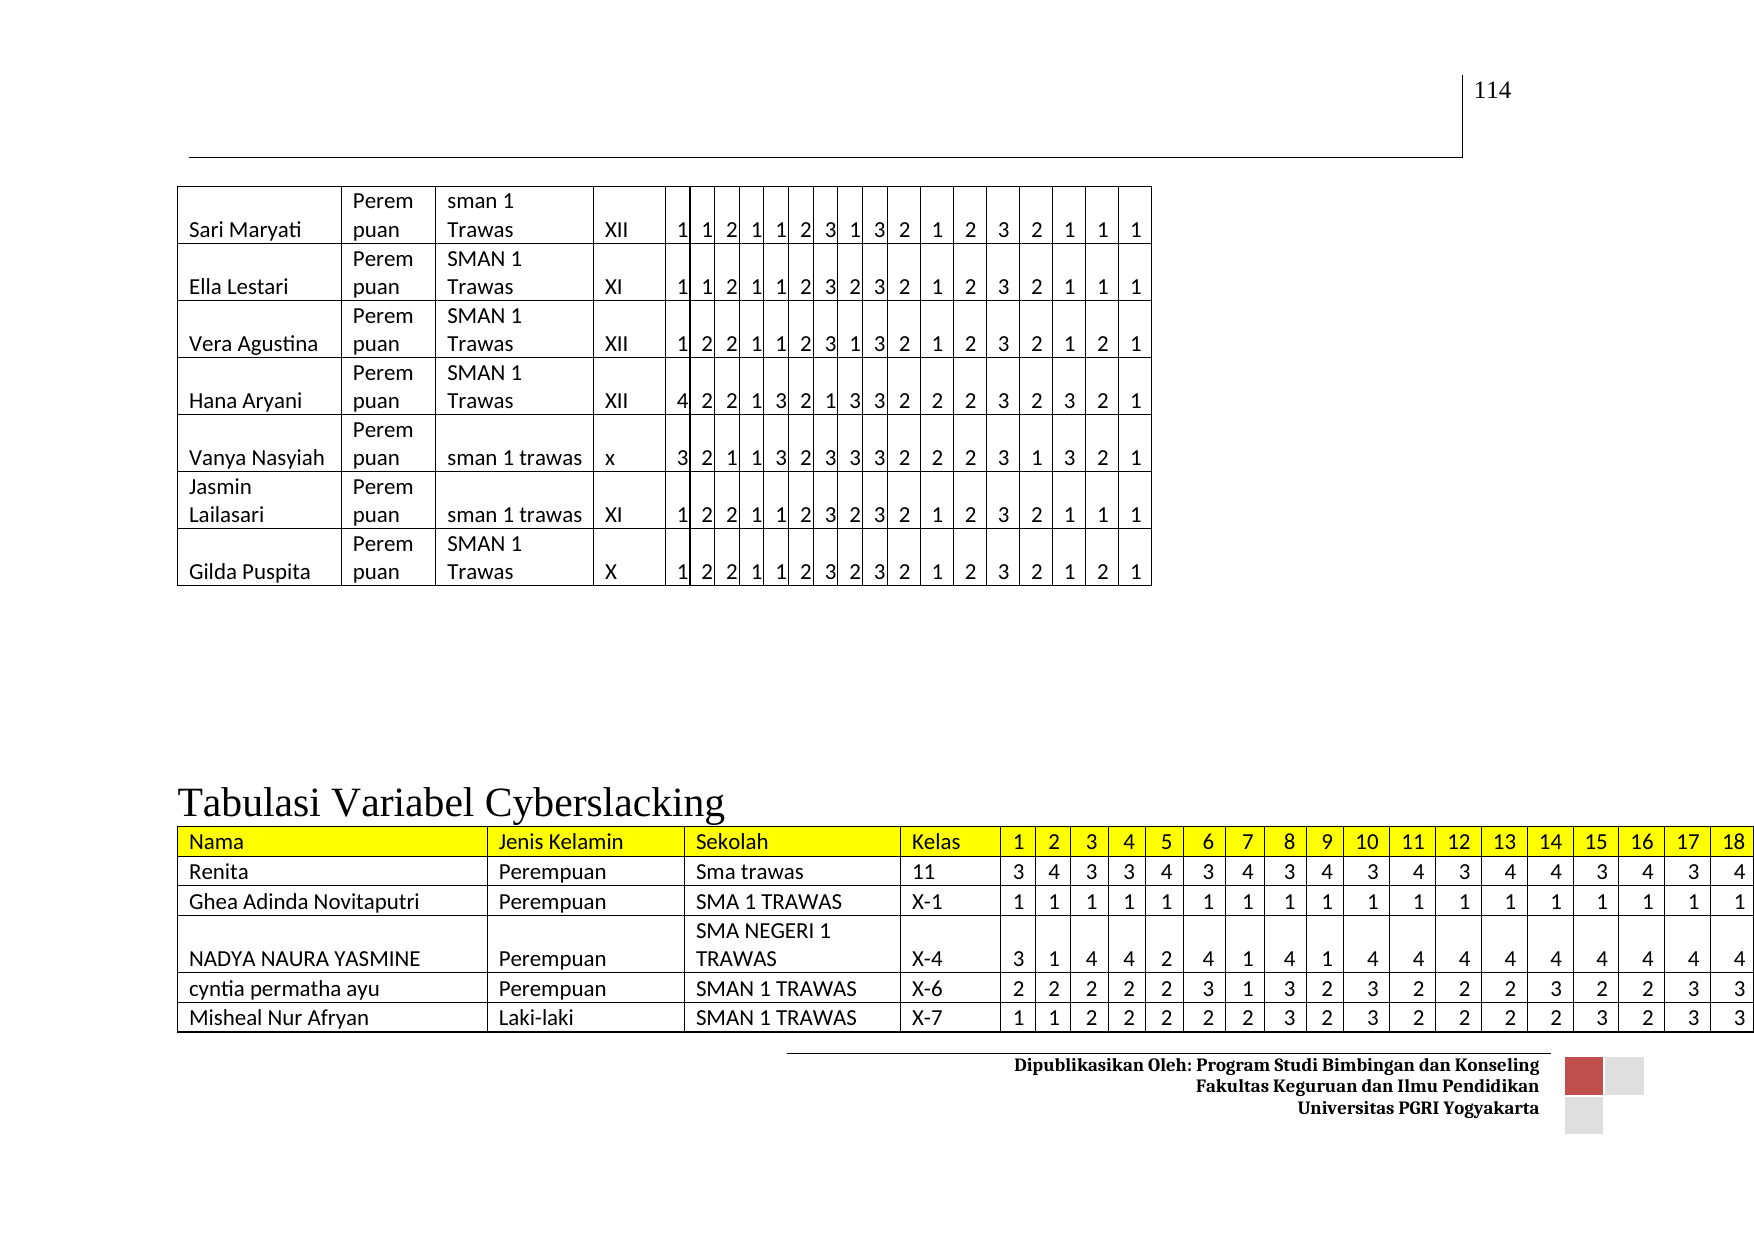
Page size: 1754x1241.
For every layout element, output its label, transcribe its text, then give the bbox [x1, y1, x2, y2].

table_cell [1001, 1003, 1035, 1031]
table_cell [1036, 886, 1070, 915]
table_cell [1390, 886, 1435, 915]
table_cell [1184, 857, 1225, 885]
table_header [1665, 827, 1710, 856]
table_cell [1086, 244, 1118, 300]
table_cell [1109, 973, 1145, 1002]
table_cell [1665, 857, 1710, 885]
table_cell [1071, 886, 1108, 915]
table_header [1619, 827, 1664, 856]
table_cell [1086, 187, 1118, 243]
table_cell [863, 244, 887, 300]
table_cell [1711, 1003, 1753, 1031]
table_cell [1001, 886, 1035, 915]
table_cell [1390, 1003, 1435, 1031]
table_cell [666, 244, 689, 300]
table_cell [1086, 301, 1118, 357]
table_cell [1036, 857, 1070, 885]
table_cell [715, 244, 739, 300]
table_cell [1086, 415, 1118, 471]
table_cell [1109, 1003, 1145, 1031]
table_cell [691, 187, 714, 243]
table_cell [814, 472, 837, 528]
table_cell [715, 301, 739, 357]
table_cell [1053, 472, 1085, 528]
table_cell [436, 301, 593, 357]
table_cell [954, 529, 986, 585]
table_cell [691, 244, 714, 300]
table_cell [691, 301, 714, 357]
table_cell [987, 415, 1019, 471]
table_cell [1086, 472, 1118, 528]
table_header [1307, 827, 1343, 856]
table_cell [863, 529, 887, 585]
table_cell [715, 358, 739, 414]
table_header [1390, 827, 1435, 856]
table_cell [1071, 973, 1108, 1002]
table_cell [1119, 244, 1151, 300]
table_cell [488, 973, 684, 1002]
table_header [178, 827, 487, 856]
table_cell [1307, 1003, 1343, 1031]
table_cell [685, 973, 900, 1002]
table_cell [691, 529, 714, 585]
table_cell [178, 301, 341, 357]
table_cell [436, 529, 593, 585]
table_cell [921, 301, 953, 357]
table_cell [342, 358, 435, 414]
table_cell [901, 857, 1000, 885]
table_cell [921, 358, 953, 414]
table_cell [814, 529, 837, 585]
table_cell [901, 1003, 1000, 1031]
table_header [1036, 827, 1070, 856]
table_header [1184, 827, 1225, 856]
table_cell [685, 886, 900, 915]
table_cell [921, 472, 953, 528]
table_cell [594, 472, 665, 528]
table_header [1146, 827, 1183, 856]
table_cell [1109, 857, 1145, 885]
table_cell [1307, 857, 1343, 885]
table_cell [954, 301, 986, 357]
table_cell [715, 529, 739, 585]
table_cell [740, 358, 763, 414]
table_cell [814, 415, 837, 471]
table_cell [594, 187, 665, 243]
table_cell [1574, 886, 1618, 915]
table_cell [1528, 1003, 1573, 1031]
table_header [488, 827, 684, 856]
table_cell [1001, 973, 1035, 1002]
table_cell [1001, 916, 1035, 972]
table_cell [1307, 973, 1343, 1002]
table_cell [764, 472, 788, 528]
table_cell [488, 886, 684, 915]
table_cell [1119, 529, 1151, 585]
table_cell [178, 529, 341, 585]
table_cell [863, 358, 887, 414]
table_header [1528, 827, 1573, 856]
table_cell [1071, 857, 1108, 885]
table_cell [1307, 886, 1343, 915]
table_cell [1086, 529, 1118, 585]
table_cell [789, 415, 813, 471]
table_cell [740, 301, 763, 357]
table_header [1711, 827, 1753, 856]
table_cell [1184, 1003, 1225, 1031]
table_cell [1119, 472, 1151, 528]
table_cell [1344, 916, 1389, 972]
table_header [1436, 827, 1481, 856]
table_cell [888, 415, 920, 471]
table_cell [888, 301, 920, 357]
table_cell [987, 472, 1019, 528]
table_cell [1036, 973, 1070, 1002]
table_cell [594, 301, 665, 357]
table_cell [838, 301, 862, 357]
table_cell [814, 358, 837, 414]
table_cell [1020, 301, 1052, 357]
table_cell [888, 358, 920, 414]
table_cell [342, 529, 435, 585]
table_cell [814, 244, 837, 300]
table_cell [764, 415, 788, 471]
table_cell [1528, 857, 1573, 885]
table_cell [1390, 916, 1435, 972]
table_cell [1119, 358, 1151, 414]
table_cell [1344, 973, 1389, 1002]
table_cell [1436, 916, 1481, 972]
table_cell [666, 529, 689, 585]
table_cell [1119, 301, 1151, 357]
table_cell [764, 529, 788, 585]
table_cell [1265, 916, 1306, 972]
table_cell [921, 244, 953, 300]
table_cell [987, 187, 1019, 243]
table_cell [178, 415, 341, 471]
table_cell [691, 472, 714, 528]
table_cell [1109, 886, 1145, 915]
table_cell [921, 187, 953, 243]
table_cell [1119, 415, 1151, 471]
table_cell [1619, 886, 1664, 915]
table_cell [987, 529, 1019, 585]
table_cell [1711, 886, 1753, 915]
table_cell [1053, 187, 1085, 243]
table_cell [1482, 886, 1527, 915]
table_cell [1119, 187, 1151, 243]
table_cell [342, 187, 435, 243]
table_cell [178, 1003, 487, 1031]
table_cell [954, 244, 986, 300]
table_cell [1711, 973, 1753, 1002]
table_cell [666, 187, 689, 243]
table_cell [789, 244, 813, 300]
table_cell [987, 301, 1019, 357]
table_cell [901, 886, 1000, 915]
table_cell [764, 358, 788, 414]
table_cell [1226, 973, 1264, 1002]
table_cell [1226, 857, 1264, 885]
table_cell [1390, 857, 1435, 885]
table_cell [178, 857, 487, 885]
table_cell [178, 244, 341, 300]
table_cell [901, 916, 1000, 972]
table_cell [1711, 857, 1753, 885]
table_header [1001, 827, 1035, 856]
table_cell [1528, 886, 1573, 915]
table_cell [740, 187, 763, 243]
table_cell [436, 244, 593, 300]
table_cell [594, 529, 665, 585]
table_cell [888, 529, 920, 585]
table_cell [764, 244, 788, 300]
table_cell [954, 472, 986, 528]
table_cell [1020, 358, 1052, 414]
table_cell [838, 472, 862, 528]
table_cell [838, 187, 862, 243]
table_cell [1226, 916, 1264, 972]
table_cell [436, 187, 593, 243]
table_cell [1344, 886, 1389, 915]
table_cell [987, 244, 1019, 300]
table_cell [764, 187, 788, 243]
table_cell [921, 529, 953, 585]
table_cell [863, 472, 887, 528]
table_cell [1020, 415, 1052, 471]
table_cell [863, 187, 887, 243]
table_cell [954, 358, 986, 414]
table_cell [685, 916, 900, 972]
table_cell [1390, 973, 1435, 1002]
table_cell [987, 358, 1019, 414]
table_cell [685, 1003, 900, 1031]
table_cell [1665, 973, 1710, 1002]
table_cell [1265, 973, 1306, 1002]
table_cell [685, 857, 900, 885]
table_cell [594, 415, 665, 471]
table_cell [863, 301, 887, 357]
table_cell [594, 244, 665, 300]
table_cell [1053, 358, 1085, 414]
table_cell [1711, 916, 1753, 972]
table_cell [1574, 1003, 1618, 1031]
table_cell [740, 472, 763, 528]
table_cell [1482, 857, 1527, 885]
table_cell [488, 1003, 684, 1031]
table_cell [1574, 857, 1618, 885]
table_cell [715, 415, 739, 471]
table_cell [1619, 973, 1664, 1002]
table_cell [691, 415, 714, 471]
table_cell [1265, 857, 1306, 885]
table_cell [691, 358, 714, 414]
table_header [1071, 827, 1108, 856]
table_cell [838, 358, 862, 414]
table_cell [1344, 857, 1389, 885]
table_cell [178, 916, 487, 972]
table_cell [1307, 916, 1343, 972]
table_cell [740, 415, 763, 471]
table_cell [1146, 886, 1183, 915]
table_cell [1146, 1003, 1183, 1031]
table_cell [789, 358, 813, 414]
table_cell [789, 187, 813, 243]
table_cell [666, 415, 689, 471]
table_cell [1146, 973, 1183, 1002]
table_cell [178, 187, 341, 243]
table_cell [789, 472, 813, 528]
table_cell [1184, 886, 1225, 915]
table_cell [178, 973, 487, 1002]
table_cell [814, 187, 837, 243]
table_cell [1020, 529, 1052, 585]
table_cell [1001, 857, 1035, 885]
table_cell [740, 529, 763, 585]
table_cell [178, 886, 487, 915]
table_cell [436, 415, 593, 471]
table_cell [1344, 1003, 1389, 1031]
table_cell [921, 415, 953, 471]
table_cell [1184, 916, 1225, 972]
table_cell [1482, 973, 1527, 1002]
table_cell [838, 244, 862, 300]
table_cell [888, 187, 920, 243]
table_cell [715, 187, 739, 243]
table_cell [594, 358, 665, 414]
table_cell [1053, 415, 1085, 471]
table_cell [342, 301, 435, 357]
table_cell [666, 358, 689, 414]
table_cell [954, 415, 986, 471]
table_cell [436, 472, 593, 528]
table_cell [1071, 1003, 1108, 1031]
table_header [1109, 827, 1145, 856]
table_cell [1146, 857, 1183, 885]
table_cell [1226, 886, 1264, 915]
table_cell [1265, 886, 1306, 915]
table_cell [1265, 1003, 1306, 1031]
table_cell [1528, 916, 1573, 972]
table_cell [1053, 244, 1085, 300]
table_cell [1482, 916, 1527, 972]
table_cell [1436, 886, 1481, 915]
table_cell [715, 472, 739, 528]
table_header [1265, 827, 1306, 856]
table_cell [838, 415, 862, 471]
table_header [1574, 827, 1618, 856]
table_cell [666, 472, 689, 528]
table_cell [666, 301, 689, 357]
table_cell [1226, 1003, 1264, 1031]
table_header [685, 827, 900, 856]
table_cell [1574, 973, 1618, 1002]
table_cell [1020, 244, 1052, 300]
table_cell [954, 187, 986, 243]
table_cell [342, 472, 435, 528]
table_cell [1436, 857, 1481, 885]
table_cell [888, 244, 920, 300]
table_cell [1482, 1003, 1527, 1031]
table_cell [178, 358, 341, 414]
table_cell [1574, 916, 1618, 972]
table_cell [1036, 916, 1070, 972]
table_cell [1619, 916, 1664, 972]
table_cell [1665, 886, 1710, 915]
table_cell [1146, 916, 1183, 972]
text Tabulasi Variabel Cyberslacking [177, 778, 1636, 826]
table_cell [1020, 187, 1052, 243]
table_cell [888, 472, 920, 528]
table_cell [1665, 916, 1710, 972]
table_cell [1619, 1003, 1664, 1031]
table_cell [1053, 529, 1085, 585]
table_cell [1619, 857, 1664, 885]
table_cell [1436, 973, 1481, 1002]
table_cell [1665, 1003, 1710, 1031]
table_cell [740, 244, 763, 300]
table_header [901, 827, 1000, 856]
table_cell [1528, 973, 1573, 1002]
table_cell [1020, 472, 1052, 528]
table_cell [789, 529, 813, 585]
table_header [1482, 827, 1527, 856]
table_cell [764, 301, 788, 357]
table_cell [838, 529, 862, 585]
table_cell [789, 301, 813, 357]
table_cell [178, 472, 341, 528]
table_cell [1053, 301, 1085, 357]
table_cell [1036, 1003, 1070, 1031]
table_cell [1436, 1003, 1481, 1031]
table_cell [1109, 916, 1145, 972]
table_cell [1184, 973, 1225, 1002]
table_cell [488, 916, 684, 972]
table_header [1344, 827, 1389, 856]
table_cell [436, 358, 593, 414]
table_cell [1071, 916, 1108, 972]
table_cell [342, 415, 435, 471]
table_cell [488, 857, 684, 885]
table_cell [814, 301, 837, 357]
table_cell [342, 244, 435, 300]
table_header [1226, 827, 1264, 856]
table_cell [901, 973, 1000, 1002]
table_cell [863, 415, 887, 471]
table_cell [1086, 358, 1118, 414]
